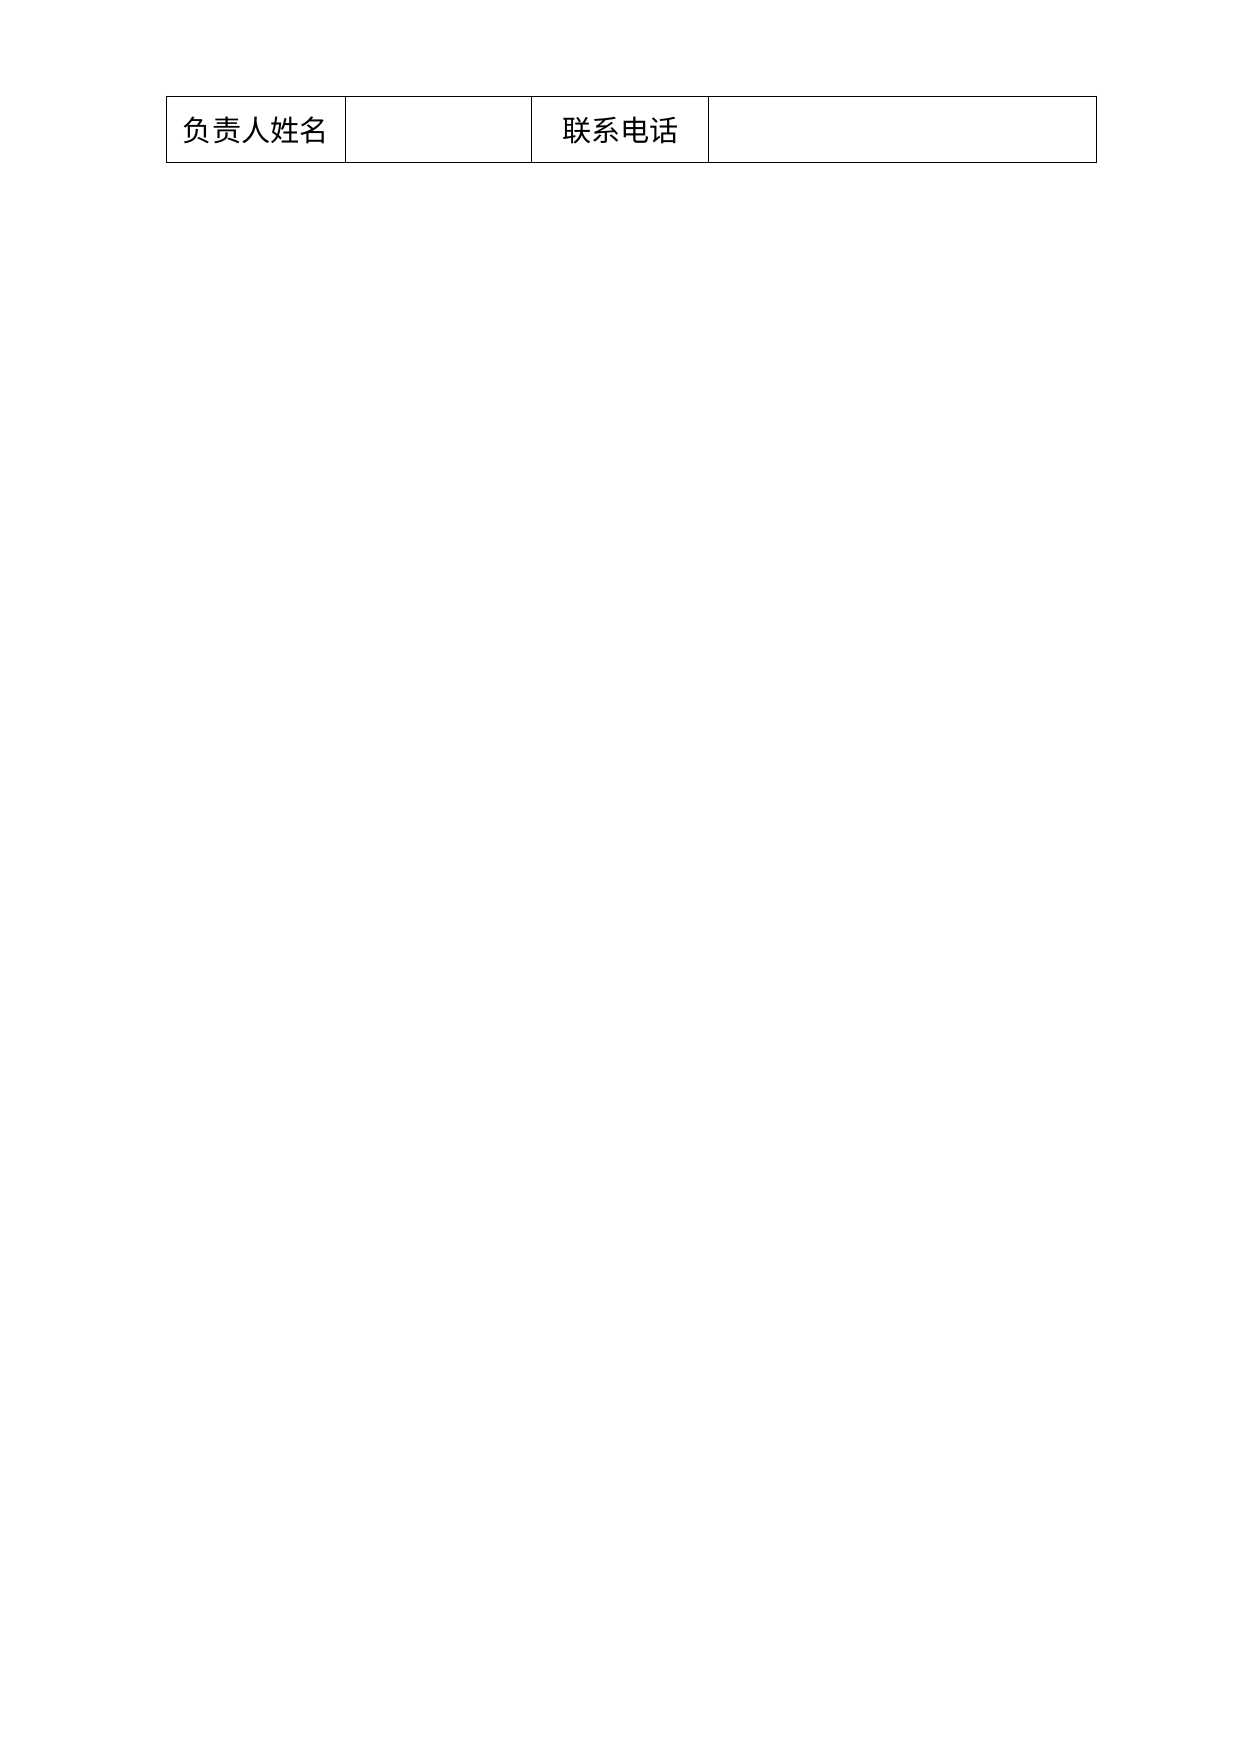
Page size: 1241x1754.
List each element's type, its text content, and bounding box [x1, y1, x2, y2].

table_cell 负责人姓名 [167, 97, 345, 162]
table_cell [346, 97, 531, 162]
table_cell 联系电话 [532, 97, 708, 162]
table_cell [709, 97, 1096, 162]
